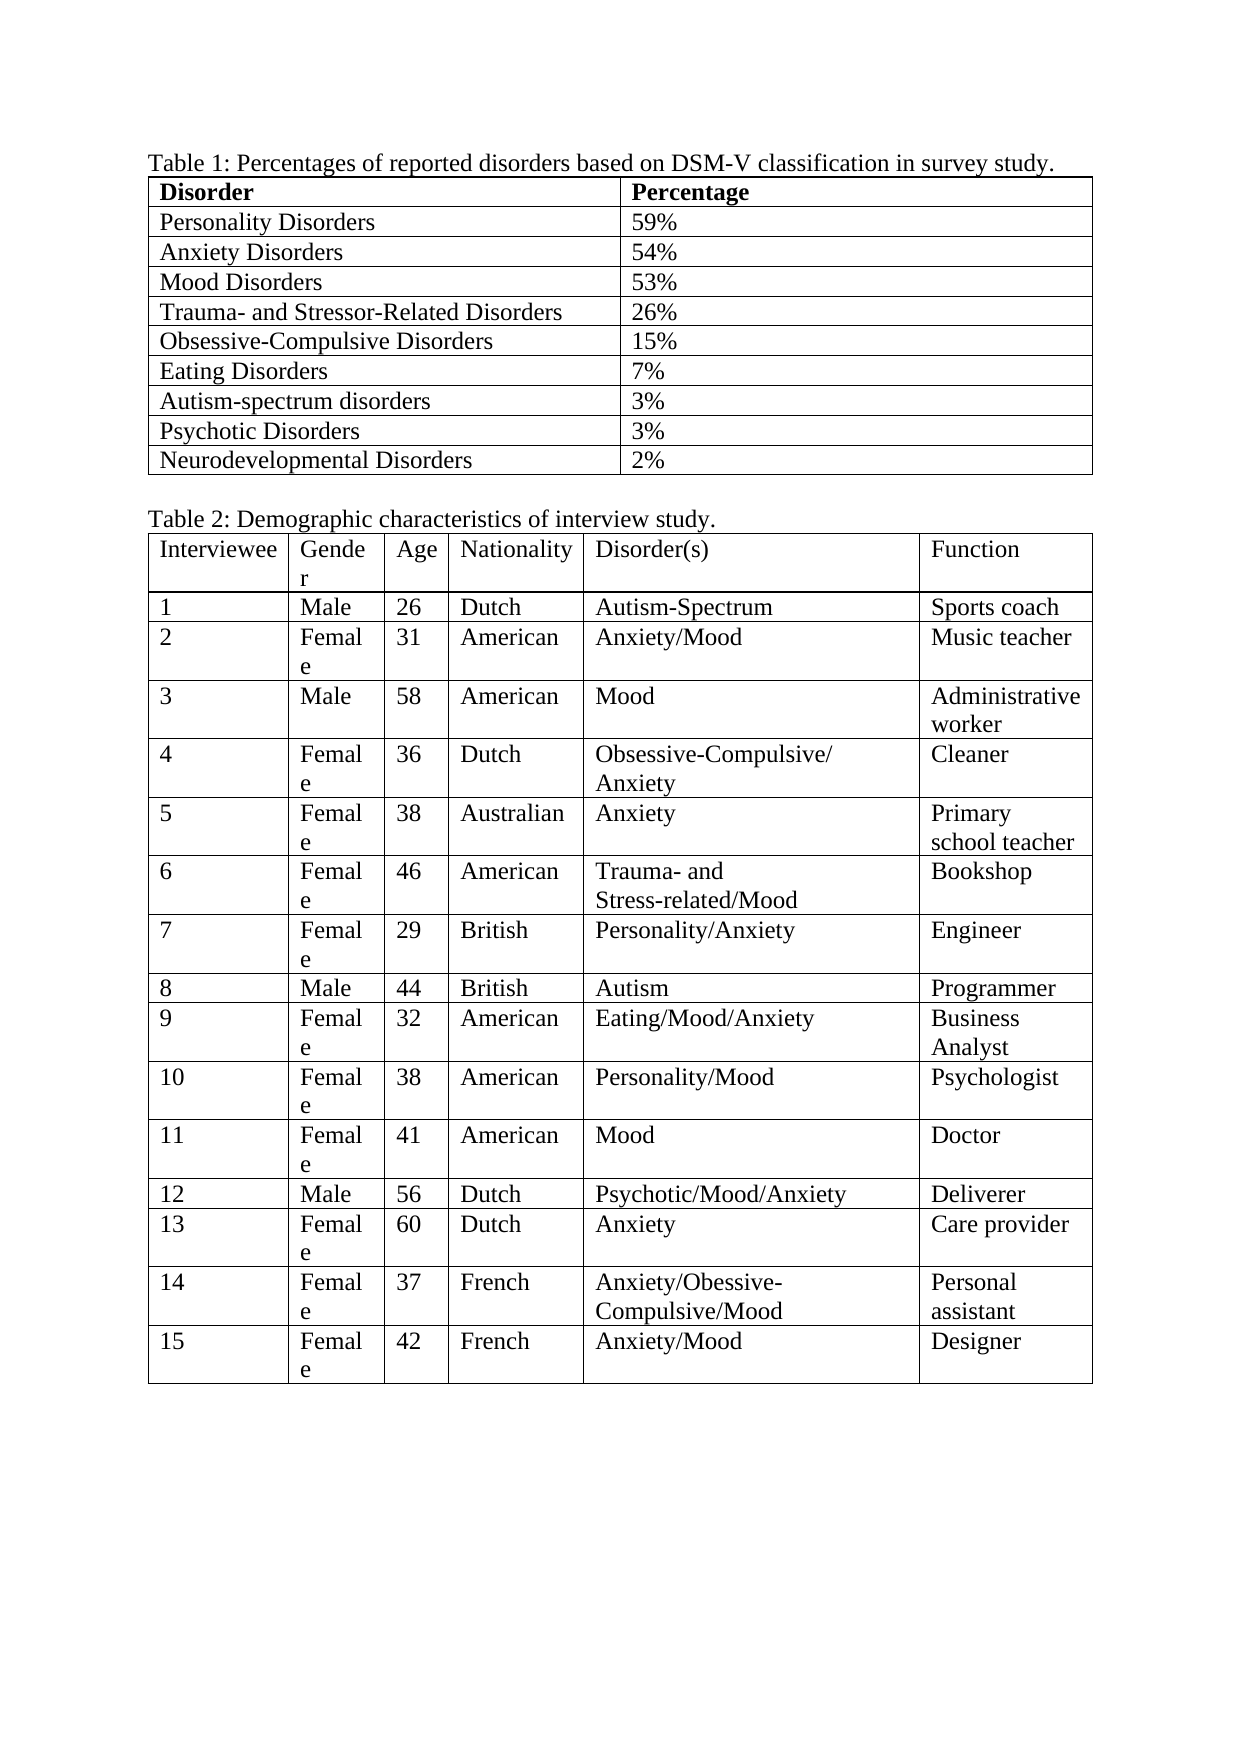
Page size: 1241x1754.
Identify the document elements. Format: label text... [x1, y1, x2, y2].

table_header Age [385, 534, 448, 591]
table_cell Designer [920, 1326, 1092, 1383]
table_cell 59% [621, 207, 1092, 236]
table_cell 15 [149, 1326, 288, 1383]
table_header Interviewee [149, 534, 288, 591]
table_cell 11 [149, 1120, 288, 1178]
table_cell American [449, 856, 583, 914]
table_cell American [449, 1062, 583, 1119]
table_cell French [449, 1267, 583, 1325]
table_cell Trauma- and Stress-related/Mood [584, 856, 919, 914]
table_cell Autism [584, 974, 919, 1002]
table_cell 3 [149, 681, 288, 738]
table_cell Female [289, 1267, 384, 1325]
table_cell 38 [385, 798, 448, 855]
table_cell 38 [385, 1062, 448, 1119]
table_cell 54% [621, 237, 1092, 266]
table_cell Male [289, 1179, 384, 1208]
table_cell American [449, 1120, 583, 1178]
table_cell French [449, 1326, 583, 1383]
table_cell British [449, 974, 583, 1002]
table_cell Personality/Anxiety [584, 915, 919, 972]
table_cell 37 [385, 1267, 448, 1325]
table_cell Anxiety/Mood [584, 622, 919, 680]
table_cell Sports coach [920, 593, 1092, 621]
table_cell Female [289, 1120, 384, 1178]
table_cell American [449, 622, 583, 680]
table_cell Dutch [449, 739, 583, 797]
table_cell 42 [385, 1326, 448, 1383]
table_cell Male [289, 974, 384, 1002]
table_cell 29 [385, 915, 448, 972]
table_cell 31 [385, 622, 448, 680]
table_cell Autism-spectrum disorders [149, 386, 620, 415]
table_cell 58 [385, 681, 448, 738]
table_cell Personality Disorders [149, 207, 620, 236]
table_cell Deliverer [920, 1179, 1092, 1208]
table_cell 13 [149, 1209, 288, 1266]
table_cell Female [289, 1062, 384, 1119]
table_cell Anxiety/Obessive-Compulsive/Mood [584, 1267, 919, 1325]
table_cell Anxiety Disorders [149, 237, 620, 266]
table_cell Music teacher [920, 622, 1092, 680]
table_cell Doctor [920, 1120, 1092, 1178]
table_cell Care provider [920, 1209, 1092, 1266]
table_cell Mood Disorders [149, 267, 620, 296]
table_cell Business Analyst [920, 1003, 1092, 1061]
table_cell Mood [584, 1120, 919, 1178]
table_cell Personality/Mood [584, 1062, 919, 1119]
table_cell Female [289, 915, 384, 972]
table_cell Eating Disorders [149, 356, 620, 385]
table_cell 2% [621, 446, 1092, 474]
table_cell Psychotic/Mood/Anxiety [584, 1179, 919, 1208]
table_cell Dutch [449, 1209, 583, 1266]
table_cell Dutch [449, 593, 583, 621]
table_cell Female [289, 622, 384, 680]
table_cell 14 [149, 1267, 288, 1325]
table_cell Male [289, 593, 384, 621]
table_cell 36 [385, 739, 448, 797]
table_cell Autism-Spectrum [584, 593, 919, 621]
table_cell 3% [621, 416, 1092, 444]
table_cell 60 [385, 1209, 448, 1266]
table_cell 26% [621, 297, 1092, 325]
table_cell 10 [149, 1062, 288, 1119]
table_cell Female [289, 739, 384, 797]
table_header Nationality [449, 534, 583, 591]
table_cell 6 [149, 856, 288, 914]
table_cell Trauma- and Stressor-Related Disorders [149, 297, 620, 325]
table_cell Male [289, 681, 384, 738]
table_cell 46 [385, 856, 448, 914]
table_cell Cleaner [920, 739, 1092, 797]
table_cell 2 [149, 622, 288, 680]
table_cell 26 [385, 593, 448, 621]
table_header Disorder [149, 178, 620, 206]
table_header Disorder(s) [584, 534, 919, 591]
table_cell Neurodevelopmental Disorders [149, 446, 620, 474]
table_header Gender [289, 534, 384, 591]
table_cell 4 [149, 739, 288, 797]
text Table 2: Demographic characteristics of interview study. [148, 504, 1093, 533]
table_cell Programmer [920, 974, 1092, 1002]
table_cell 5 [149, 798, 288, 855]
table_cell Anxiety [584, 798, 919, 855]
table_cell 3% [621, 386, 1092, 415]
table_cell Female [289, 798, 384, 855]
table_cell Obsessive-Compulsive/Anxiety [584, 739, 919, 797]
table_cell 41 [385, 1120, 448, 1178]
table_cell 44 [385, 974, 448, 1002]
table_cell 53% [621, 267, 1092, 296]
table_cell Obsessive-Compulsive Disorders [149, 326, 620, 355]
table_cell Psychologist [920, 1062, 1092, 1119]
table_cell 56 [385, 1179, 448, 1208]
table_cell 7% [621, 356, 1092, 385]
table_cell Australian [449, 798, 583, 855]
table_cell Primary school teacher [920, 798, 1092, 855]
table_cell Eating/Mood/Anxiety [584, 1003, 919, 1061]
table_cell Female [289, 1326, 384, 1383]
table_cell Bookshop [920, 856, 1092, 914]
table_cell 9 [149, 1003, 288, 1061]
table_cell British [449, 915, 583, 972]
table_header Percentage [621, 178, 1092, 206]
table_cell American [449, 1003, 583, 1061]
table_cell Personal assistant [920, 1267, 1092, 1325]
table_cell Female [289, 1003, 384, 1061]
table_cell Female [289, 1209, 384, 1266]
table_cell 32 [385, 1003, 448, 1061]
table_cell 15% [621, 326, 1092, 355]
table_cell Anxiety [584, 1209, 919, 1266]
table_cell Female [289, 856, 384, 914]
table_cell 12 [149, 1179, 288, 1208]
table_cell Anxiety/Mood [584, 1326, 919, 1383]
table_cell Administrative worker [920, 681, 1092, 738]
table_header Function [920, 534, 1092, 591]
table_cell Dutch [449, 1179, 583, 1208]
table_cell American [449, 681, 583, 738]
table_cell 7 [149, 915, 288, 972]
table_cell 1 [149, 593, 288, 621]
text Table 1: Percentages of reported disorders based on DSM-V classification in survey study. [148, 148, 1093, 176]
table_cell Mood [584, 681, 919, 738]
table_cell 8 [149, 974, 288, 1002]
table_cell Engineer [920, 915, 1092, 972]
table_cell Psychotic Disorders [149, 416, 620, 444]
